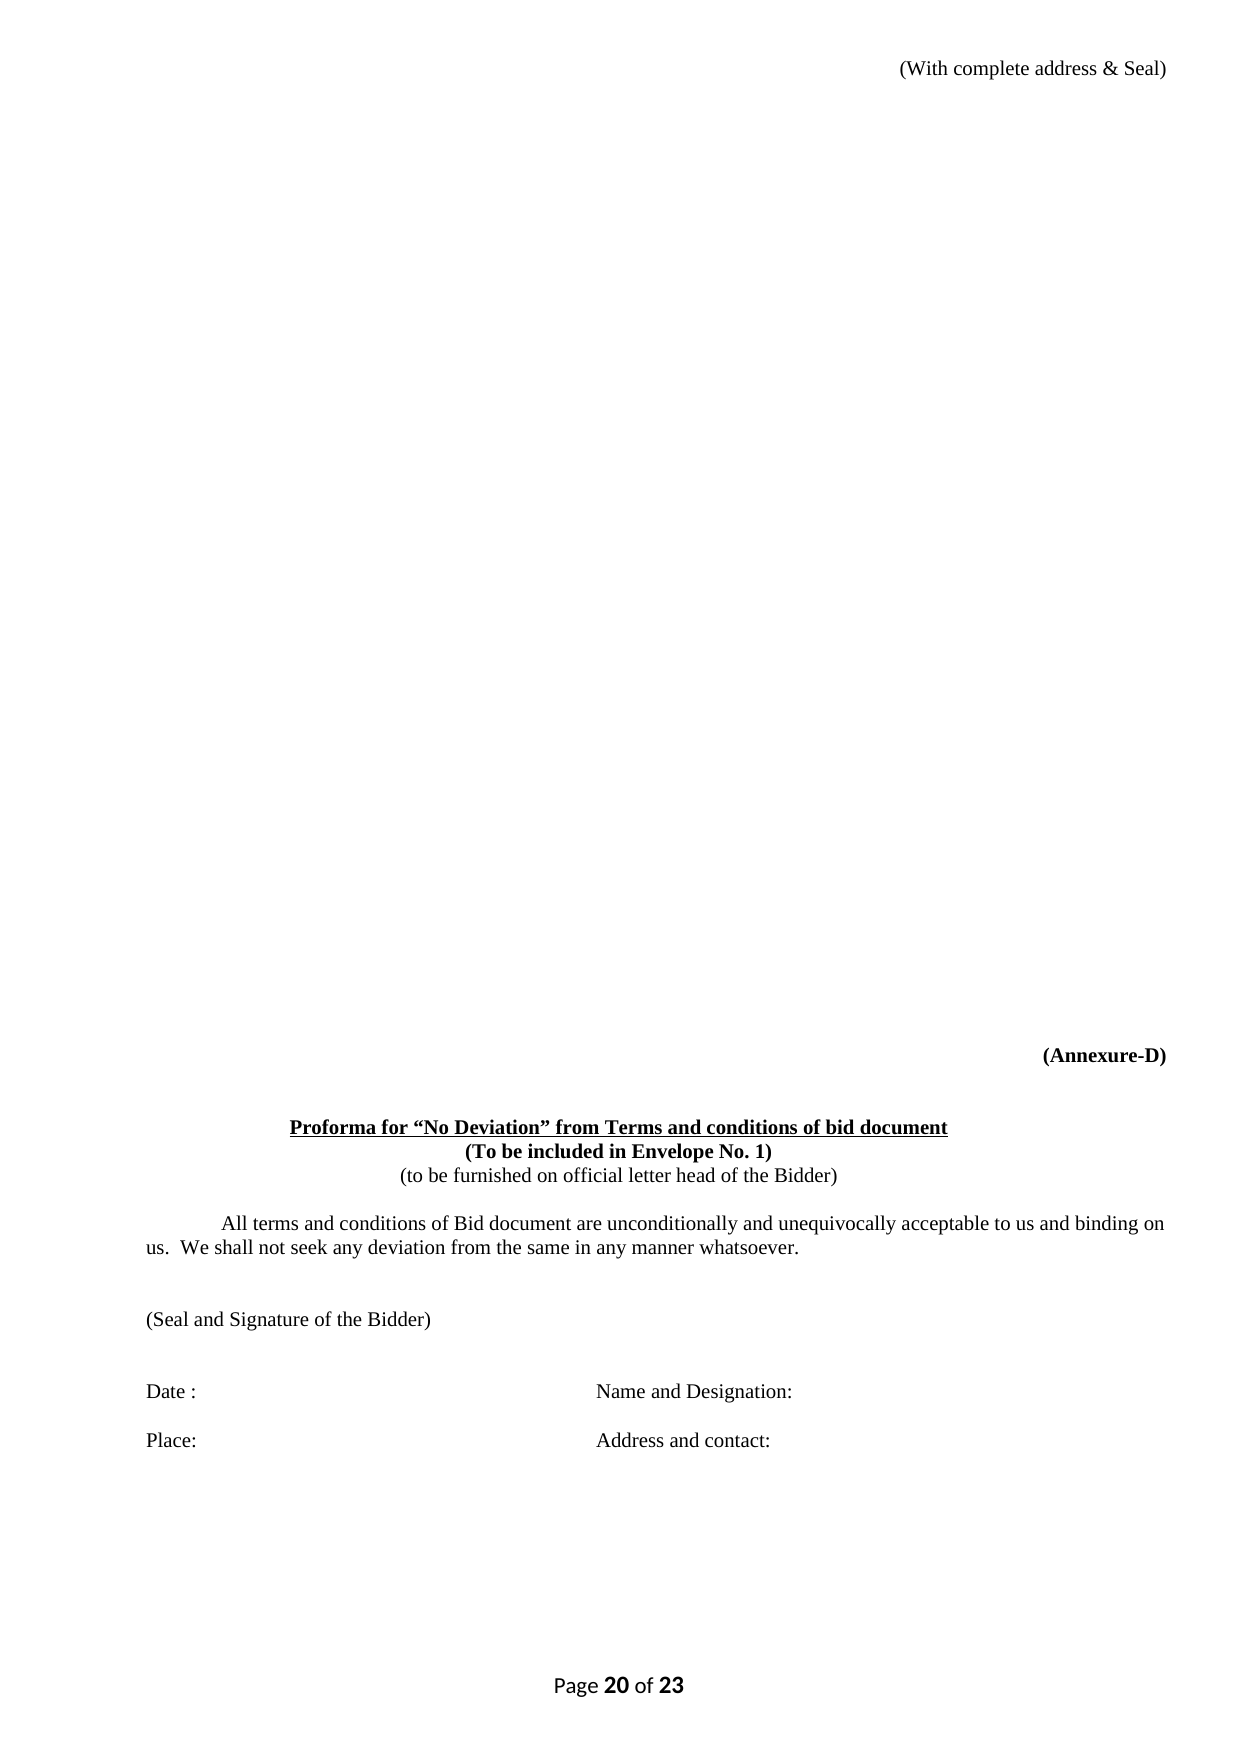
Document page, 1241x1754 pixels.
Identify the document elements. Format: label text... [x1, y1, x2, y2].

text (To be included in Envelope No. 1) [71, 1139, 1166, 1163]
text (to be furnished on official letter head of the Bidder) [71, 1163, 1166, 1187]
text (Seal and Signature of the Bidder) [71, 1307, 1166, 1331]
text All terms and conditions of Bid document are unconditionally and unequivocally acceptable to us and binding on us. We shall not seek any deviation from the same in any manner whatsoever. [146, 1211, 1166, 1259]
text (With complete address & Seal) [71, 56, 1166, 80]
text Place: Address and contact: [71, 1428, 1166, 1452]
text Proforma for “No Deviation” from Terms and conditions of bid document [71, 1115, 1166, 1139]
text Date : Name and Designation: [71, 1379, 1166, 1403]
text (Annexure-D) [71, 1043, 1166, 1067]
